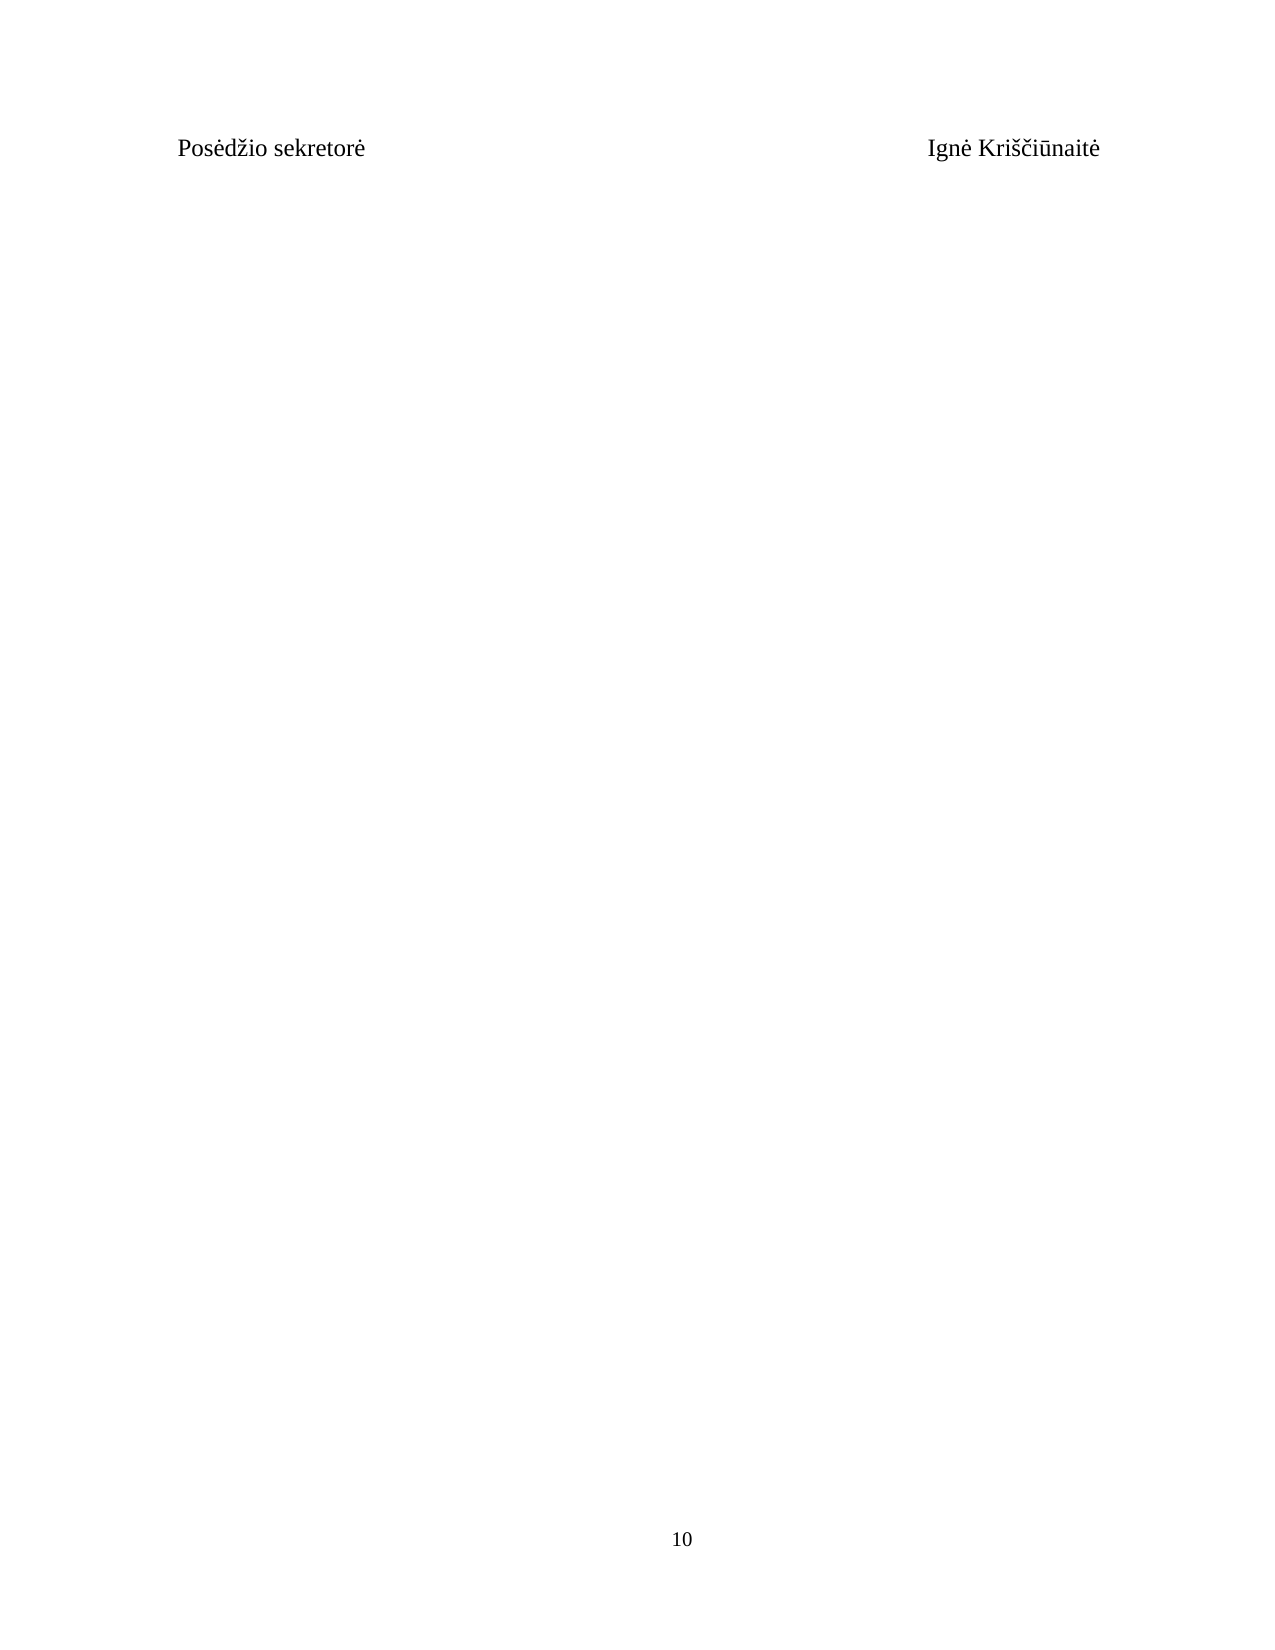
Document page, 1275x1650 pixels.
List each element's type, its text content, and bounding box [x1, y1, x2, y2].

text Posėdžio sekretorė Ignė Kriščiūnaitė [177, 133, 1186, 162]
